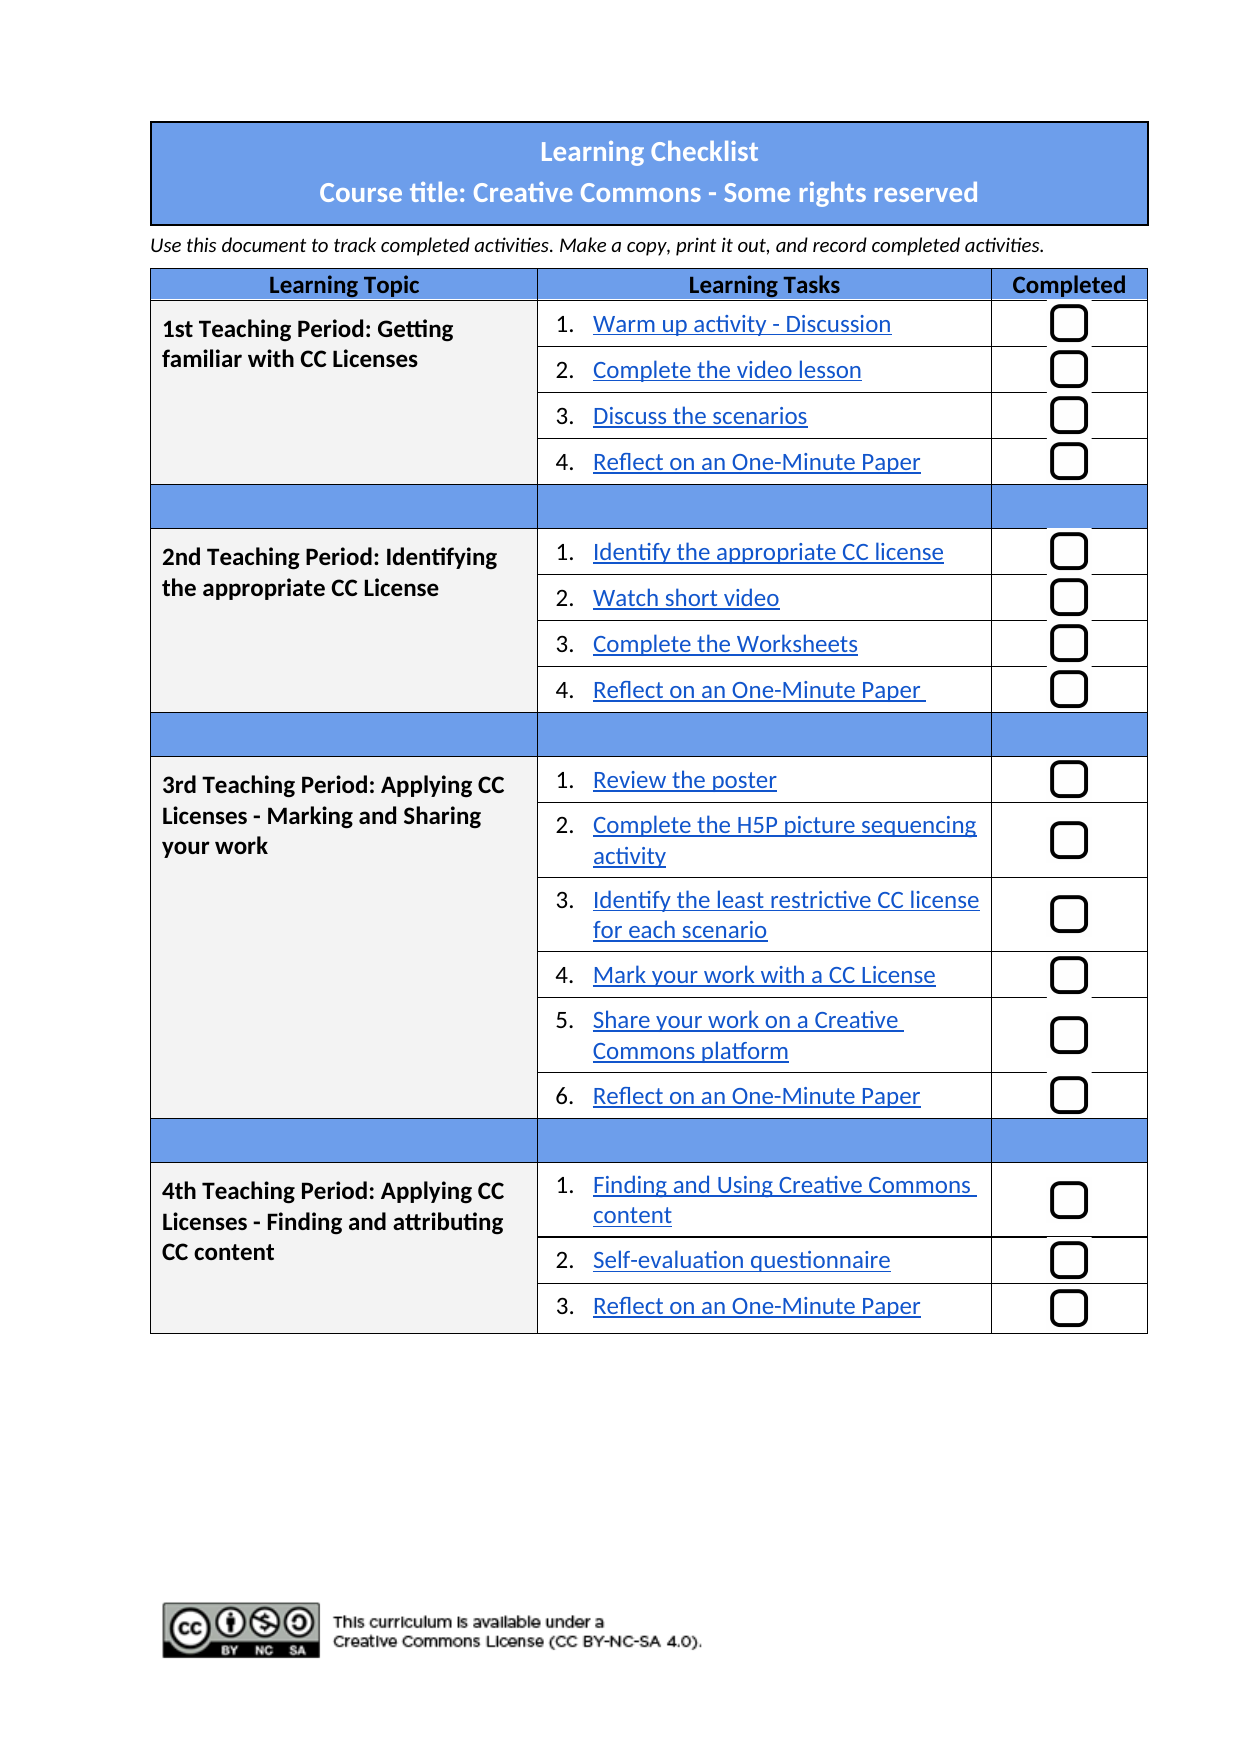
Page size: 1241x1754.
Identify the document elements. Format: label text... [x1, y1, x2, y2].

table_cell 2nd Teaching Period: Identifying the appropriate CC License [151, 529, 537, 712]
picture [1046, 1012, 1092, 1058]
table_cell Mark your work with a CC License [538, 952, 991, 997]
table_cell [992, 621, 1046, 666]
table_header Completed [992, 269, 1147, 299]
table_cell [992, 575, 1046, 620]
picture [1046, 1237, 1092, 1283]
picture [1046, 1285, 1092, 1331]
table_cell [538, 713, 991, 756]
picture [1046, 300, 1092, 484]
table_cell Complete the H5P picture sequencing activity [538, 803, 991, 877]
table_cell [1092, 1238, 1147, 1282]
table_header Learning Topic [151, 269, 537, 299]
picture [1046, 891, 1092, 937]
table_cell Complete the video lesson [538, 347, 991, 392]
picture [1046, 1072, 1092, 1118]
table_cell [151, 1119, 537, 1162]
table_cell [992, 439, 1046, 484]
table_cell Self-evaluation questionnaire [538, 1238, 991, 1282]
table_cell Complete the Worksheets [538, 621, 991, 666]
picture [1046, 757, 1092, 802]
table_cell Watch short video [538, 575, 991, 620]
table_cell 4th Teaching Period: Applying CC Licenses - Finding and attributing CC content [151, 1163, 537, 1333]
picture [1046, 1177, 1092, 1223]
table_cell Share your work on a Creative Commons platform [538, 998, 991, 1072]
picture [1046, 817, 1092, 863]
table_cell Identify the least restrictive CC license for each scenario [538, 878, 991, 951]
table_cell Review the poster [538, 757, 991, 802]
table_cell [1092, 347, 1147, 392]
table_cell [1092, 952, 1147, 997]
table_cell Identify the appropriate CC license [538, 529, 991, 574]
table_cell [992, 1284, 1147, 1333]
table_cell [992, 803, 1147, 877]
table_cell [1092, 529, 1147, 574]
table_cell [992, 878, 1147, 951]
table_cell [1092, 393, 1147, 438]
table_cell [992, 485, 1147, 528]
table_cell [992, 1119, 1147, 1162]
table_cell 3rd Teaching Period: Applying CC Licenses - Marking and Sharing your work [151, 757, 537, 1118]
table_cell [1092, 757, 1147, 802]
table_cell [1092, 439, 1147, 484]
picture [1046, 528, 1092, 712]
table_cell [992, 713, 1147, 756]
table_cell Finding and Using Creative Commons content [538, 1163, 991, 1236]
text Use this document to track completed activities. Make a copy, print it out, and record completed activities. [150, 232, 1090, 258]
table_cell [992, 301, 1046, 346]
table_cell [1092, 575, 1147, 620]
table_cell [992, 1073, 1046, 1118]
table_cell [992, 998, 1147, 1072]
table_cell [1092, 621, 1147, 666]
table_header Learning Checklist Course title: Creative Commons - Some rights reserved [152, 123, 1147, 224]
table_header Learning Tasks [538, 269, 991, 299]
table_cell [1092, 1073, 1147, 1118]
table_cell [992, 529, 1046, 574]
table_cell [538, 1119, 991, 1162]
table_cell [992, 757, 1046, 802]
table_cell [151, 713, 537, 756]
table_cell [992, 1238, 1046, 1282]
table_cell Warm up activity - Discussion [538, 301, 991, 346]
picture [1046, 952, 1092, 998]
table_cell [992, 1163, 1147, 1236]
table_cell [992, 667, 1046, 712]
table_cell [1092, 301, 1147, 346]
table_cell [151, 485, 537, 528]
table_cell [1092, 667, 1147, 712]
table_cell [992, 952, 1046, 997]
table_cell Reflect on an One-Minute Paper [538, 439, 991, 484]
table_cell Discuss the scenarios [538, 393, 991, 438]
table_cell Reflect on an One-Minute Paper [538, 667, 991, 712]
table_cell [538, 485, 991, 528]
table_cell 1st Teaching Period: Getting familiar with CC Licenses [151, 301, 537, 484]
table_cell Reflect on an One-Minute Paper [538, 1284, 991, 1333]
table_cell Reflect on an One-Minute Paper [538, 1073, 991, 1118]
picture [150, 1586, 719, 1676]
table_cell [992, 347, 1046, 392]
table_cell [992, 393, 1046, 438]
